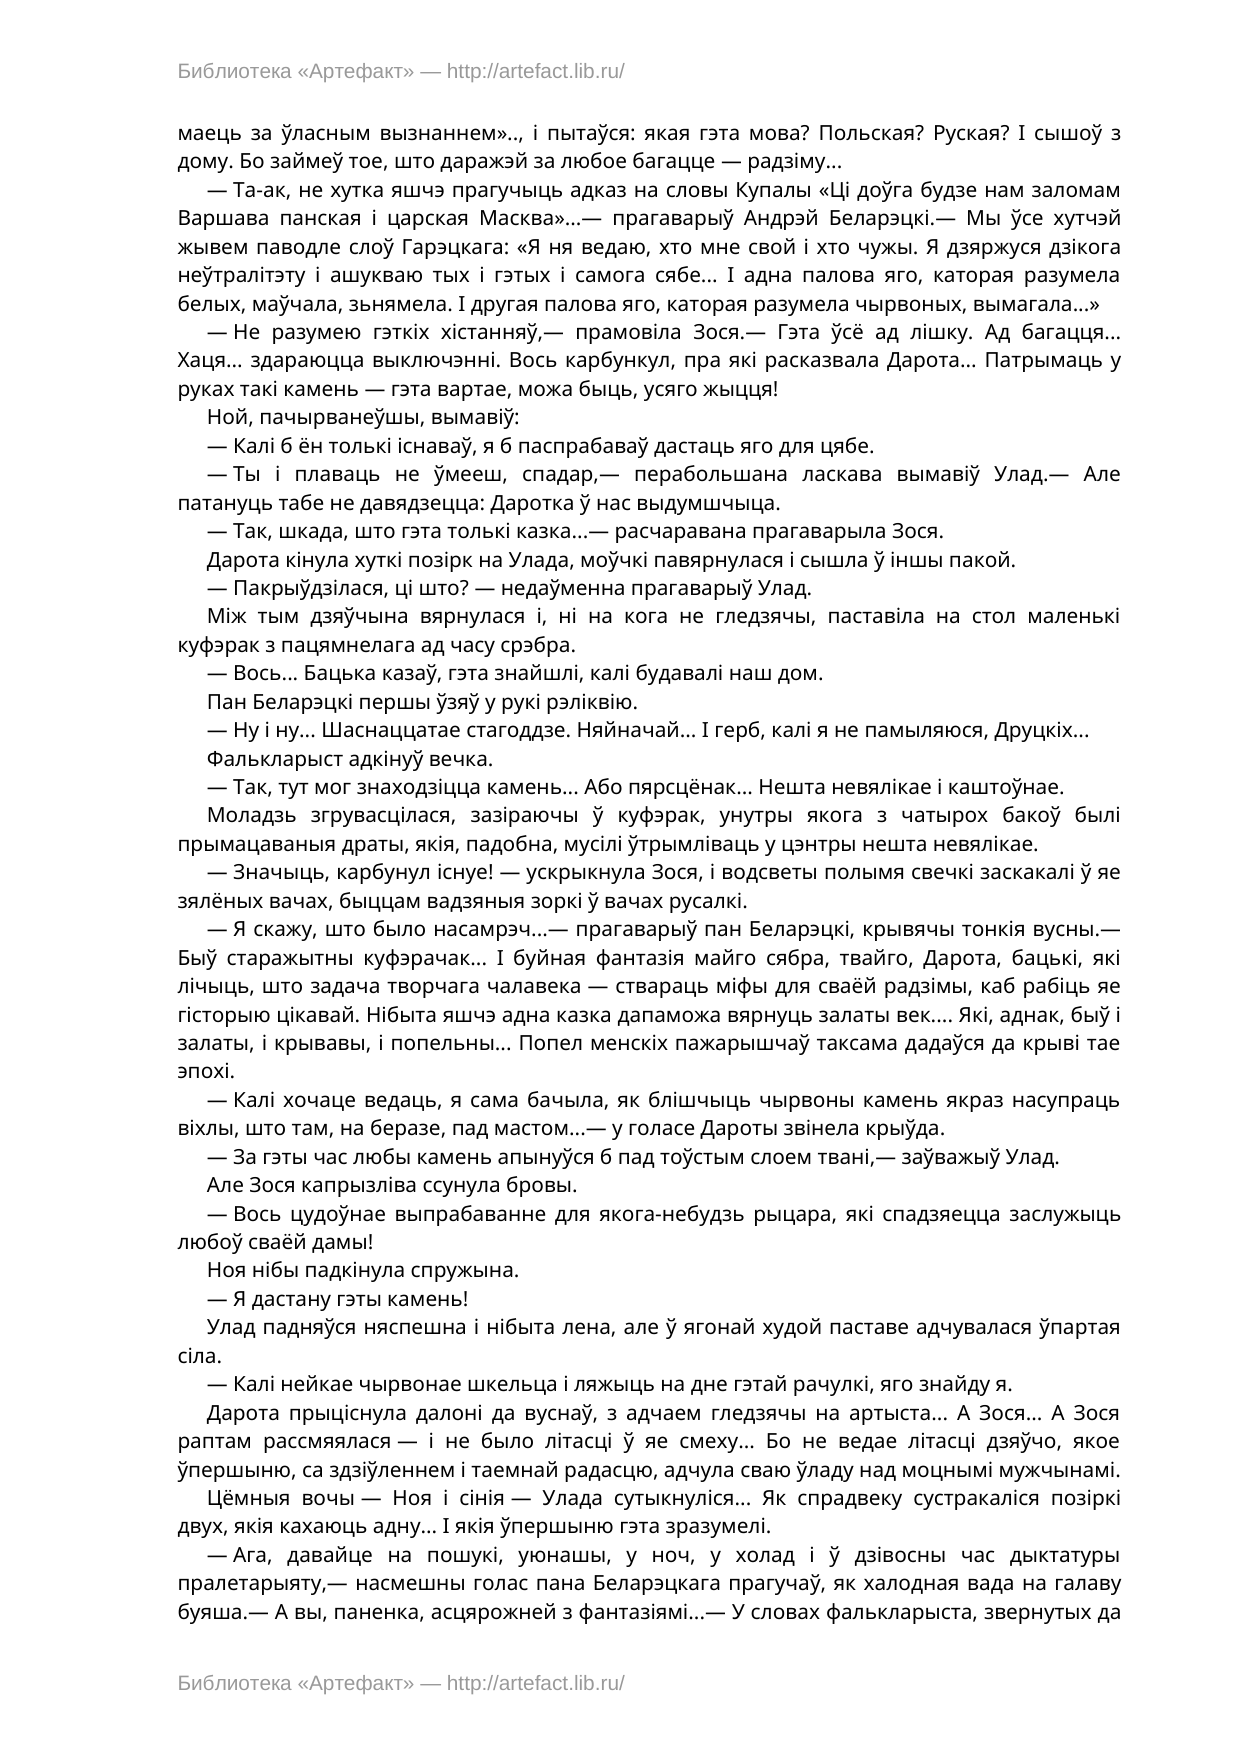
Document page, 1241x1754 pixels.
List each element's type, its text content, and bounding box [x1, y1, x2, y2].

text Фалькларыст адкінуў вечка. [177, 744, 1122, 772]
text — Так, тут мог знаходзіцца камень... Або пярсцёнак... Нешта невялікае і каштоўнае. [177, 772, 1122, 801]
text Цёмныя вочы — Ноя і сінія — Улада сутыкнуліся... Як спрадвеку сустракаліся позіркі двух, якія кахаюць адну... І якія ўпершыню гэта зразумелі. [177, 1483, 1122, 1540]
text Моладзь згрувасцілася, зазіраючы ў куфэрак, унутры якога з чатырох бакоў былі прымацаваныя драты, якія, падобна, мусілі ўтрымліваць у цэнтры нешта невялікае. [177, 801, 1122, 857]
text — Вось цудоўнае выпрабаванне для якога-небудзь рыцара, які спадзяецца заслужыць любоў сваёй дамы! [177, 1199, 1122, 1256]
text — Я дастану гэты камень! [177, 1284, 1122, 1312]
text — Вось... Бацька казаў, гэта знайшлі, калі будавалі наш дом. [177, 658, 1122, 687]
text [177, 118, 1122, 175]
text Улад падняўся няспешна і нібыта лена, але ў ягонай худой паставе адчувалася ўпартая сіла. [177, 1312, 1122, 1369]
text — Ну і ну... Шаснаццатае стагоддзе. Няйначай... І герб, калі я не памыляюся, Друцкіх... [177, 715, 1122, 744]
text Але Зося капрызліва ссунула бровы. [177, 1170, 1122, 1199]
text — Пакрыўдзілася, ці што? — недаўменна прагаварыў Улад. [177, 573, 1122, 602]
text Ноя нібы падкінула спружына. [177, 1256, 1122, 1284]
text — Так, шкада, што гэта толькі казка...— расчаравана прагаварыла Зося. [177, 516, 1122, 545]
text — Калі нейкае чырвонае шкельца і ляжыць на дне гэтай рачулкі, яго знайду я. [177, 1369, 1122, 1398]
text Між тым дзяўчына вярнулася і, ні на кога не гледзячы, паставіла на стол маленькі куфэрак з пацямнелага ад часу срэбра. [177, 602, 1122, 658]
text Пан Беларэцкі першы ўзяў у рукі рэліквію. [177, 687, 1122, 715]
text Дарота кінула хуткі позірк на Улада, моўчкі павярнулася і сышла ў іншы пакой. [177, 545, 1122, 573]
text Ной, пачырванеўшы, вымавіў: [177, 402, 1122, 431]
text — Калі хочаце ведаць, я сама бачыла, як блішчыць чырвоны камень якраз насупраць віхлы, што там, на беразе, пад мастом...— у голасе Дароты звінела крыўда. [177, 1085, 1122, 1142]
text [177, 1540, 1122, 1625]
text — Я скажу, што было насамрэч...— прагаварыў пан Беларэцкі, крывячы тонкія вусны.— Быў старажытны куфэрачак... І буйная фантазія майго сябра, твайго, Дарота, бацькі, які лічыць, што задача творчага чалавека — ствараць міфы для сваёй радзімы, каб рабіць яе гісторыю цікавай. Нібыта яшчэ адна казка дапаможа вярнуць залаты век.... Які, аднак, быў і залаты, і крывавы, і попельны... Попел менскіх пажарышчаў таксама дадаўся да крыві тае эпохі. [177, 914, 1122, 1085]
text — Ты і плаваць не ўмееш, спадар,— перабольшана ласкава вымавіў Улад.— Але патануць табе не давядзецца: Даротка ў нас выдумшчыца. [177, 459, 1122, 516]
text — Не разумею гэткіх хістанняў,— прамовіла Зося.— Гэта ўсё ад лішку. Ад багацця... Хаця... здараюцца выключэнні. Вось карбункул, пра які расказвала Дарота... Патрымаць у руках такі камень — гэта вартае, можа быць, усяго жыцця! [177, 317, 1122, 402]
text Дарота прыціснула далоні да вуснаў, з адчаем гледзячы на артыста... А Зося... А Зося раптам рассмяялася — і не было літасці ў яе смеху... Бо не ведае літасці дзяўчо, якое ўпершыню, са здзіўленнем і таемнай радасцю, адчула сваю ўладу над моцнымі мужчынамі. [177, 1398, 1122, 1483]
text — Калі б ён толькі існаваў, я б паспрабаваў дастаць яго для цябе. [177, 431, 1122, 459]
text — За гэты час любы камень апынуўся б пад тоўстым слоем твані,— заўважыў Улад. [177, 1142, 1122, 1170]
text — Та-ак, не хутка яшчэ прагучыць адказ на словы Купалы «Ці доўга будзе нам заломам Варшава панская і царская Масква»...— прагаварыў Андрэй Беларэцкі.— Мы ўсе хутчэй жывем паводле слоў Гарэцкага: «Я ня ведаю, хто мне свой і хто чужы. Я дзяржуся дзікога неўтралітэту і ашукваю тых і гэтых і самога сябе... І адна палова яго, каторая разумела белых, маўчала, зьнямела. І другая палова яго, каторая разумела чырвоных, вымагала...» [177, 175, 1122, 317]
text — Значыць, карбунул існуе! — ускрыкнула Зося, і водсветы полымя свечкі заскакалі ў яе зялёных вачах, быццам вадзяныя зоркі ў вачах русалкі. [177, 857, 1122, 914]
